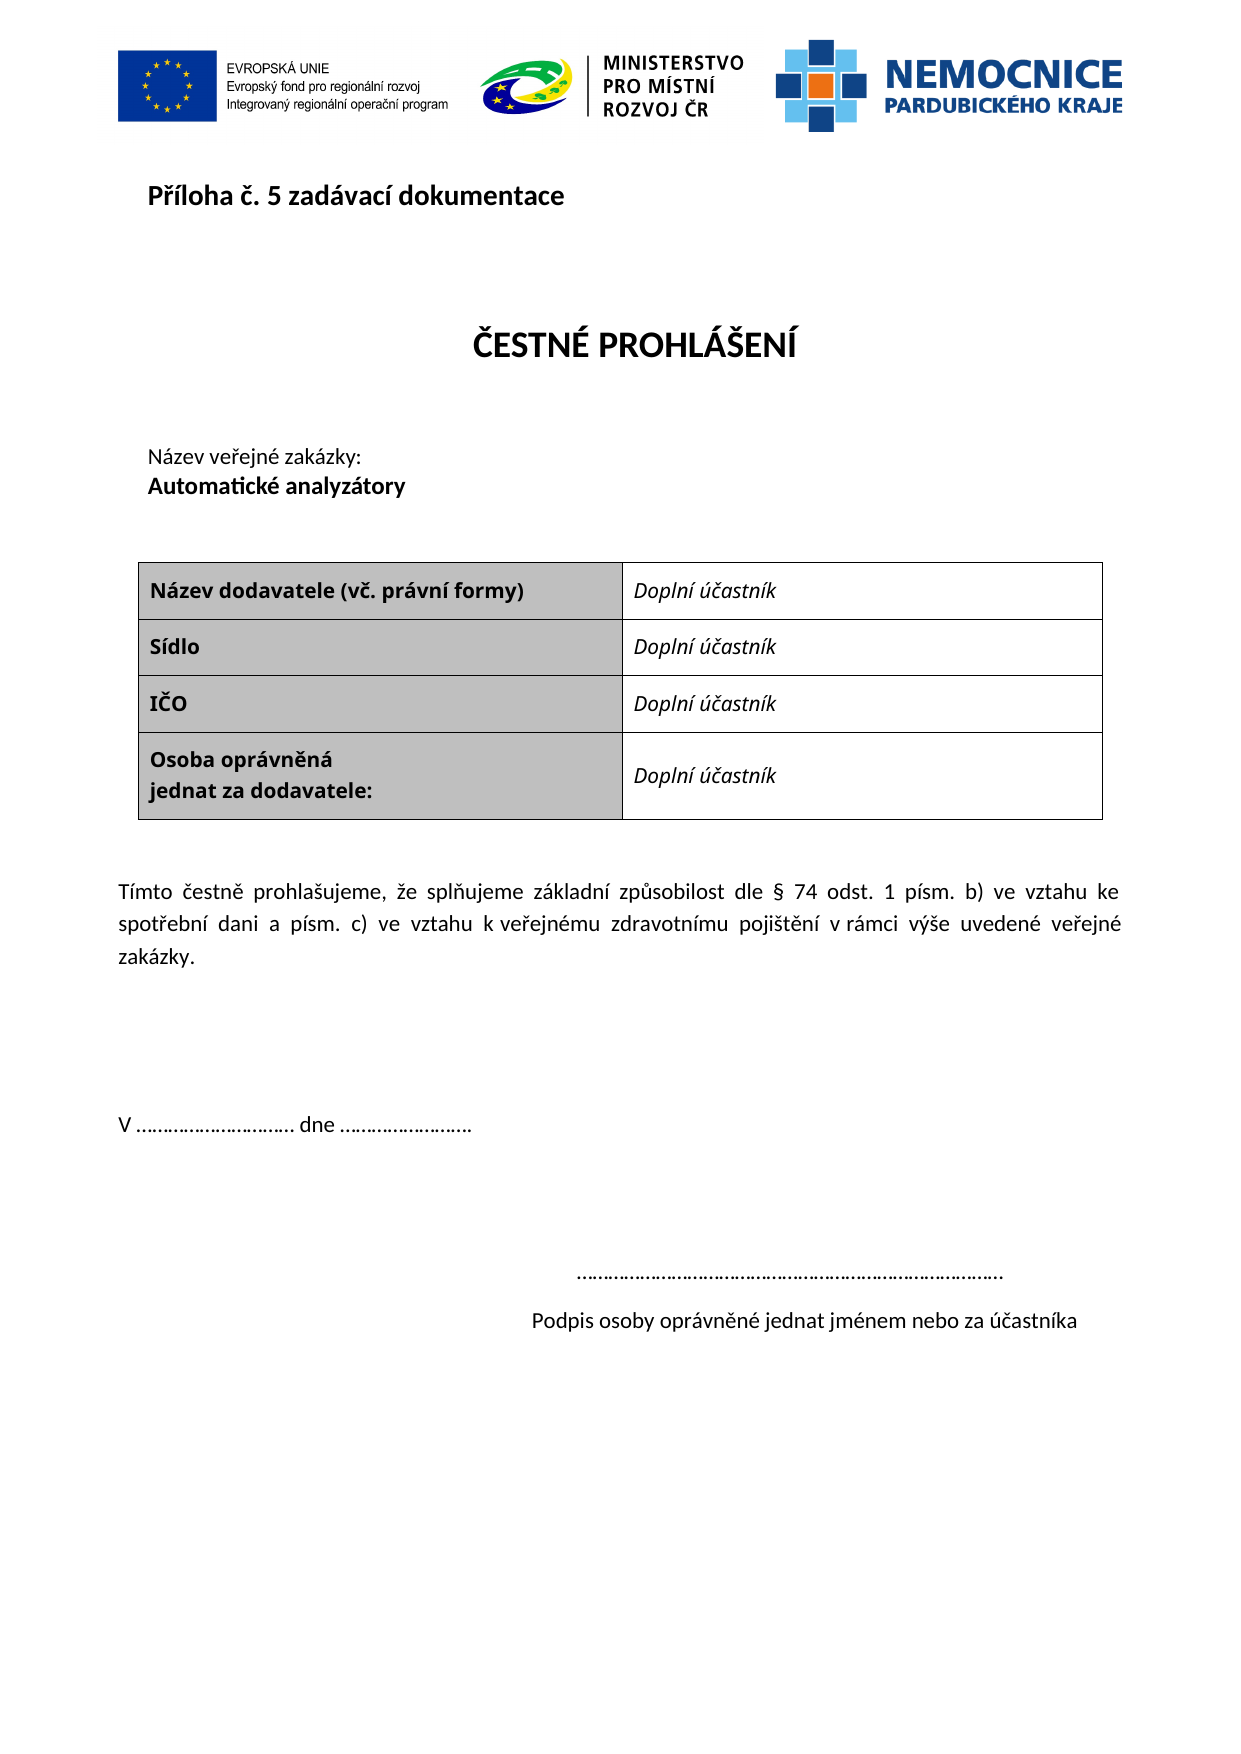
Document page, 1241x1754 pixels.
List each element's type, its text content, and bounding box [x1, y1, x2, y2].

text Příloha č. 5 zadávací dokumentace [148, 177, 1122, 213]
picture [96, 26, 765, 145]
text Tímto čestně prohlašujeme, že splňujeme základní způsobilost dle § 74 odst. 1 písm. b) ve vztahu ke spotřební dani a písm. c) ve vztahu k veřejnému zdravotnímu pojištění v rámci výše uvedené veřejné zakázky. [118, 877, 1122, 970]
table_cell Doplní účastník [623, 676, 1102, 732]
table_cell Doplní účastník [623, 733, 1102, 819]
table_header Název dodavatele (vč. právní formy) [139, 563, 622, 619]
table_cell Sídlo [139, 620, 622, 675]
text ……………………………………………………………………… [118, 1257, 1122, 1285]
text Název veřejné zakázky: [118, 442, 1122, 470]
text Automatické analyzátory [148, 470, 1122, 501]
table_cell Osoba oprávněná jednat za dodavatele: [139, 733, 622, 819]
text V ………………………… dne ……………………. [118, 1111, 1122, 1139]
text Podpis osoby oprávněné jednat jménem nebo za účastníka [118, 1306, 1122, 1334]
table_cell Doplní účastník [623, 620, 1102, 675]
table_header Doplní účastník [623, 563, 1102, 619]
text ČESTNÉ PROHLÁŠENÍ [148, 321, 1122, 367]
picture [774, 38, 1123, 133]
table_cell IČO [139, 676, 622, 732]
